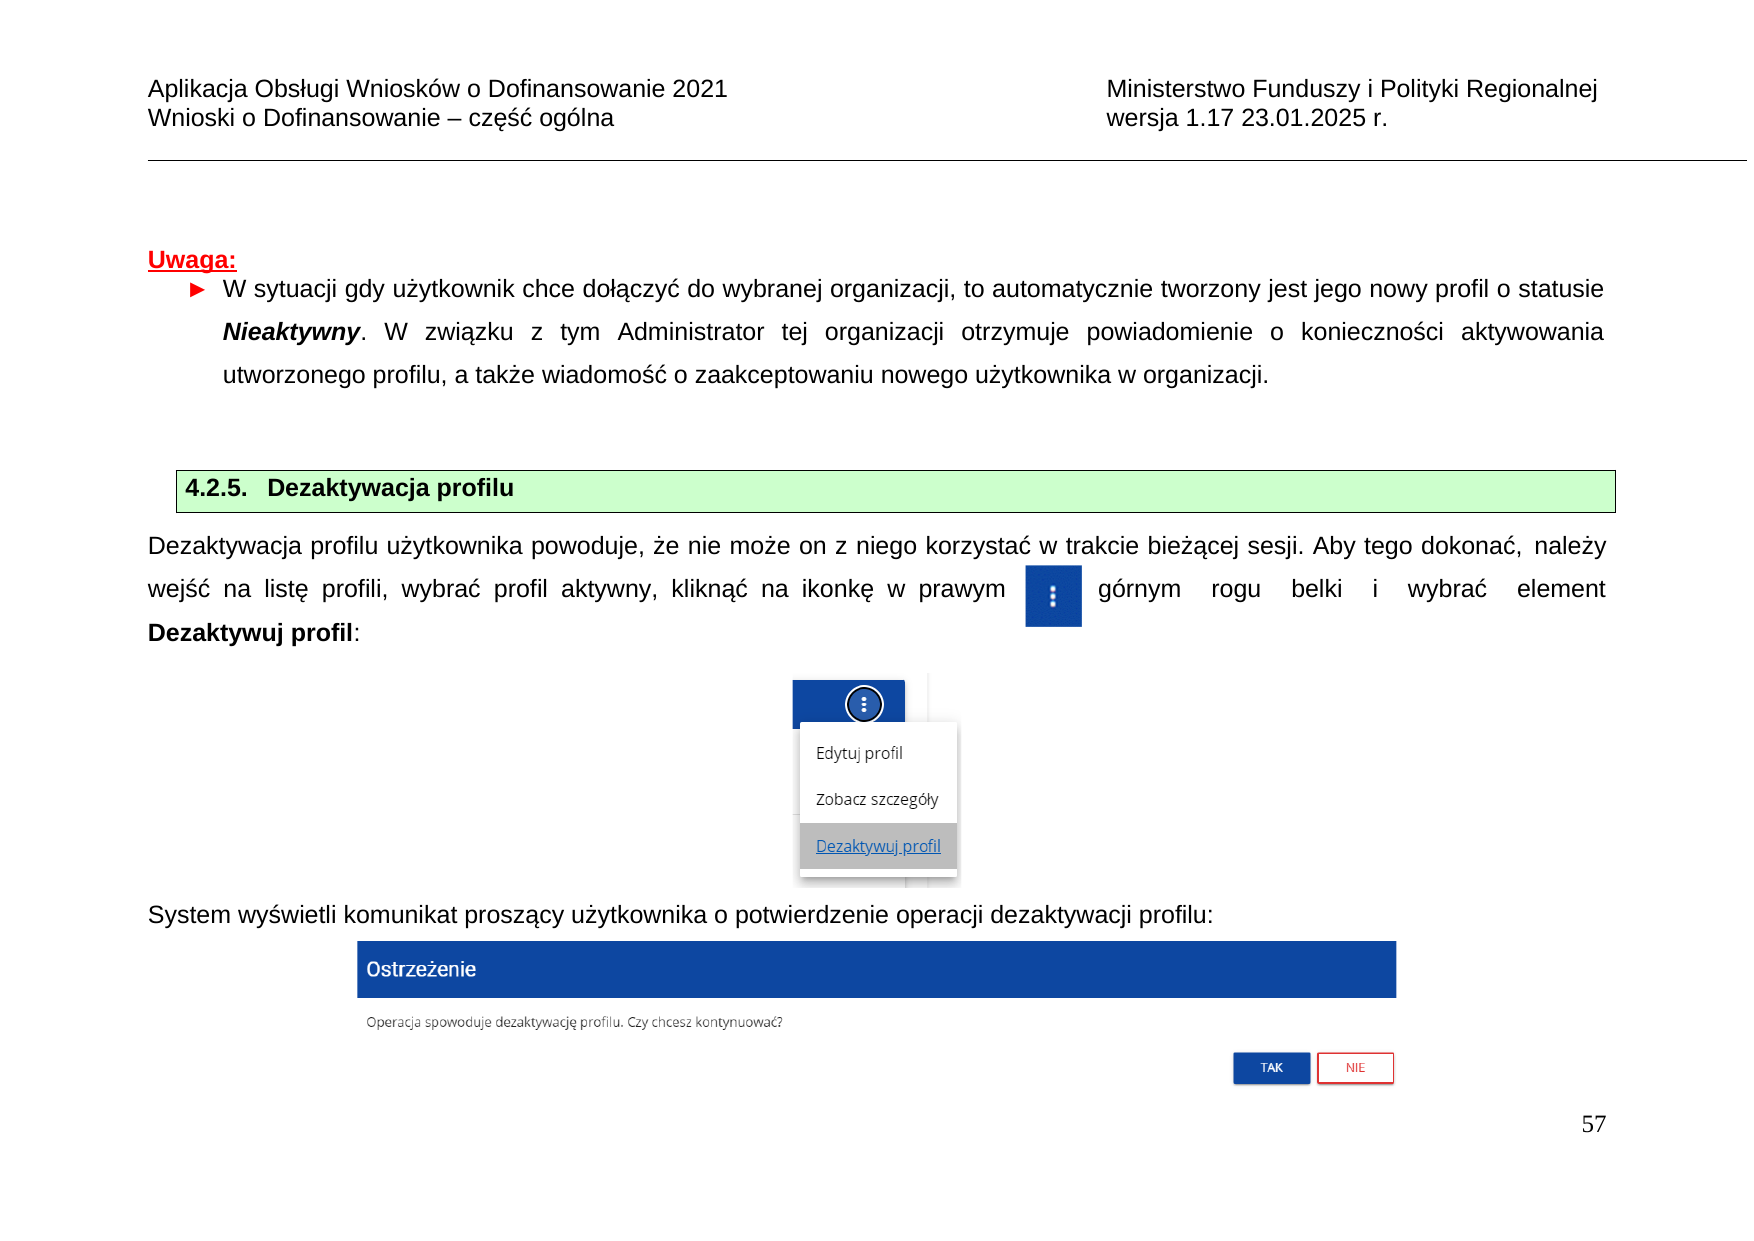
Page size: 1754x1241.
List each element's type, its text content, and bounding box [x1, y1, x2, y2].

picture [1026, 566, 1081, 626]
list W sytuacji gdy użytkownik chce dołączyć do wybranej organizacji, to automatycznie tworzony jest jego nowy profil o statusie Nieaktywny. W związku z tym Administrator tej organizacji otrzymuje powiadomienie o konieczności aktywowania utworzonego profilu, a także wiadomość o zaakceptowaniu nowego użytkownika w organizacji. [185, 274, 1606, 389]
picture [357, 941, 1397, 1089]
text Dezaktywacja profilu użytkownika powoduje, że nie może on z niego korzystać w trakcie bieżącej sesji. Aby tego dokonać, należy wejść na listę profili, wybrać profil aktywny, kliknąć na ikonkę w prawym górnym rogu belki i wybrać element Dezaktywuj profil: [148, 531, 1606, 646]
picture [792, 673, 962, 888]
text Uwaga: [148, 245, 1606, 274]
subtitle Dezaktywacja profilu [177, 471, 1615, 512]
text System wyświetli komunikat proszący użytkownika o potwierdzenie operacji dezaktywacji profilu: [148, 900, 1606, 928]
